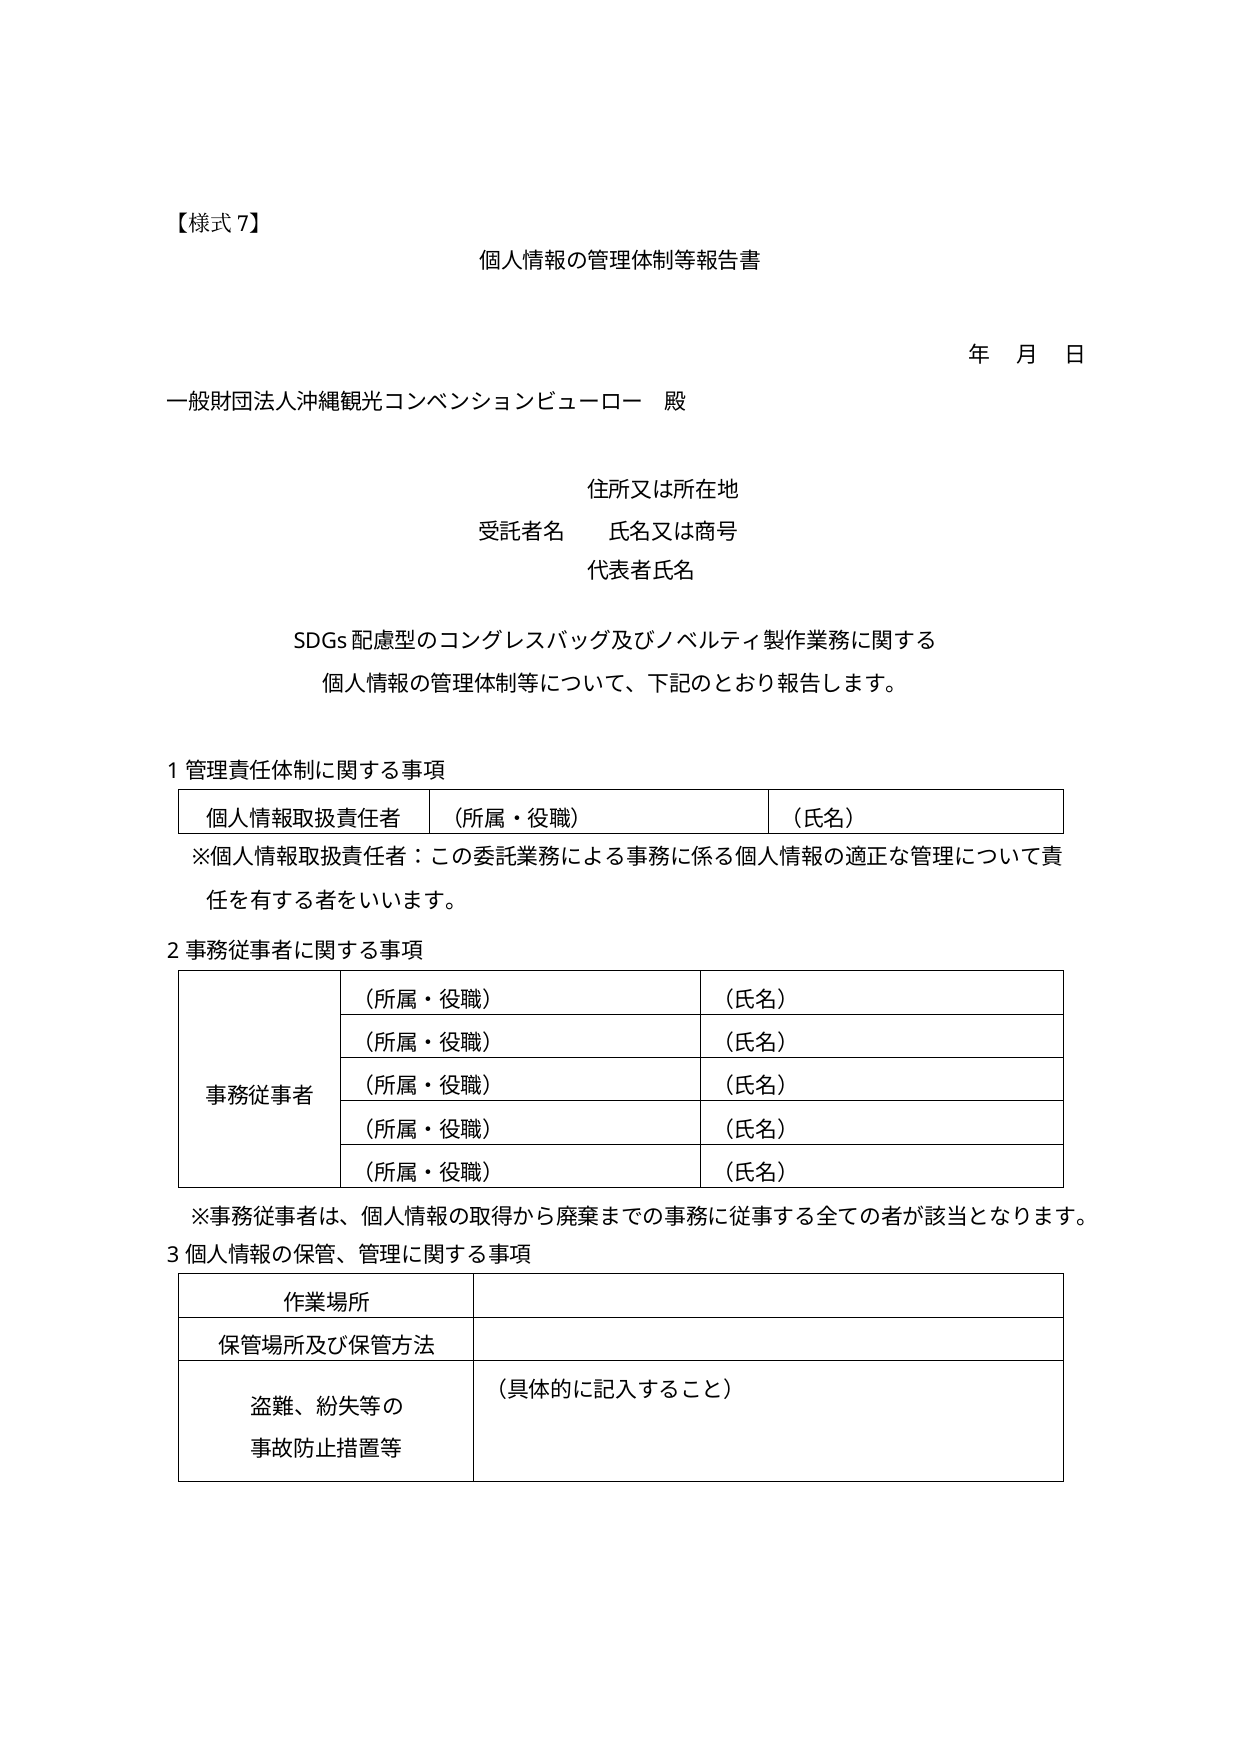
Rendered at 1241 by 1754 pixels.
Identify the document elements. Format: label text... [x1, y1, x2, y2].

table_cell [474, 1318, 1063, 1360]
table_header （所属・役職） [430, 790, 768, 833]
text 3 個人情報の保管、管理に関する事項 [167, 1231, 1086, 1269]
text 一般財団法人沖縄観光コンベンションビューロー 殿 [167, 378, 1086, 415]
table_cell 盗難、紛失等の事故防止措置等 [179, 1361, 473, 1481]
table_header （所属・役職） [341, 971, 700, 1013]
table_cell 保管場所及び保管方法 [179, 1318, 473, 1360]
table_cell （所属・役職） [341, 1058, 700, 1100]
table_cell （氏名） [701, 1101, 1063, 1143]
text 住所又は所在地 [254, 472, 1015, 503]
table_cell （氏名） [701, 1145, 1063, 1187]
table_cell （所属・役職） [341, 1015, 700, 1057]
text 【様式7】 [167, 200, 1086, 237]
table_header 事務従事者 [179, 971, 340, 1187]
text ※事務従事者は、個人情報の取得から廃棄までの事務に従事する全ての者が該当となります。 [191, 1194, 1086, 1231]
table_cell （氏名） [701, 1015, 1063, 1057]
table_cell （氏名） [701, 1058, 1063, 1100]
text 受託者名 氏名又は商号 [199, 514, 972, 546]
text 個人情報の管理体制等について、下記のとおり報告します。 [167, 666, 1063, 697]
text 個人情報の管理体制等報告書 [167, 237, 1074, 275]
table_header 作業場所 [179, 1274, 473, 1317]
text 2 事務従事者に関する事項 [167, 928, 1086, 965]
table_cell （所属・役職） [341, 1101, 700, 1143]
text 代表者氏名 [254, 556, 1086, 584]
table_header [474, 1274, 1063, 1317]
text 1 管理責任体制に関する事項 [167, 747, 1086, 785]
table_header （氏名） [769, 790, 1063, 833]
table_cell （具体的に記入すること） [474, 1361, 1063, 1481]
text ※個人情報取扱責任者：この委託業務による事務に係る個人情報の適正な管理について責任を有する者をいいます。 [192, 839, 1063, 915]
table_cell （所属・役職） [341, 1145, 700, 1187]
text 年 月 日 [167, 331, 1086, 368]
table_header （氏名） [701, 971, 1063, 1013]
text SDGs配慮型のコングレスバッグ及びノベルティ製作業務に関する [167, 623, 1063, 655]
table_header 個人情報取扱責任者 [179, 790, 429, 833]
